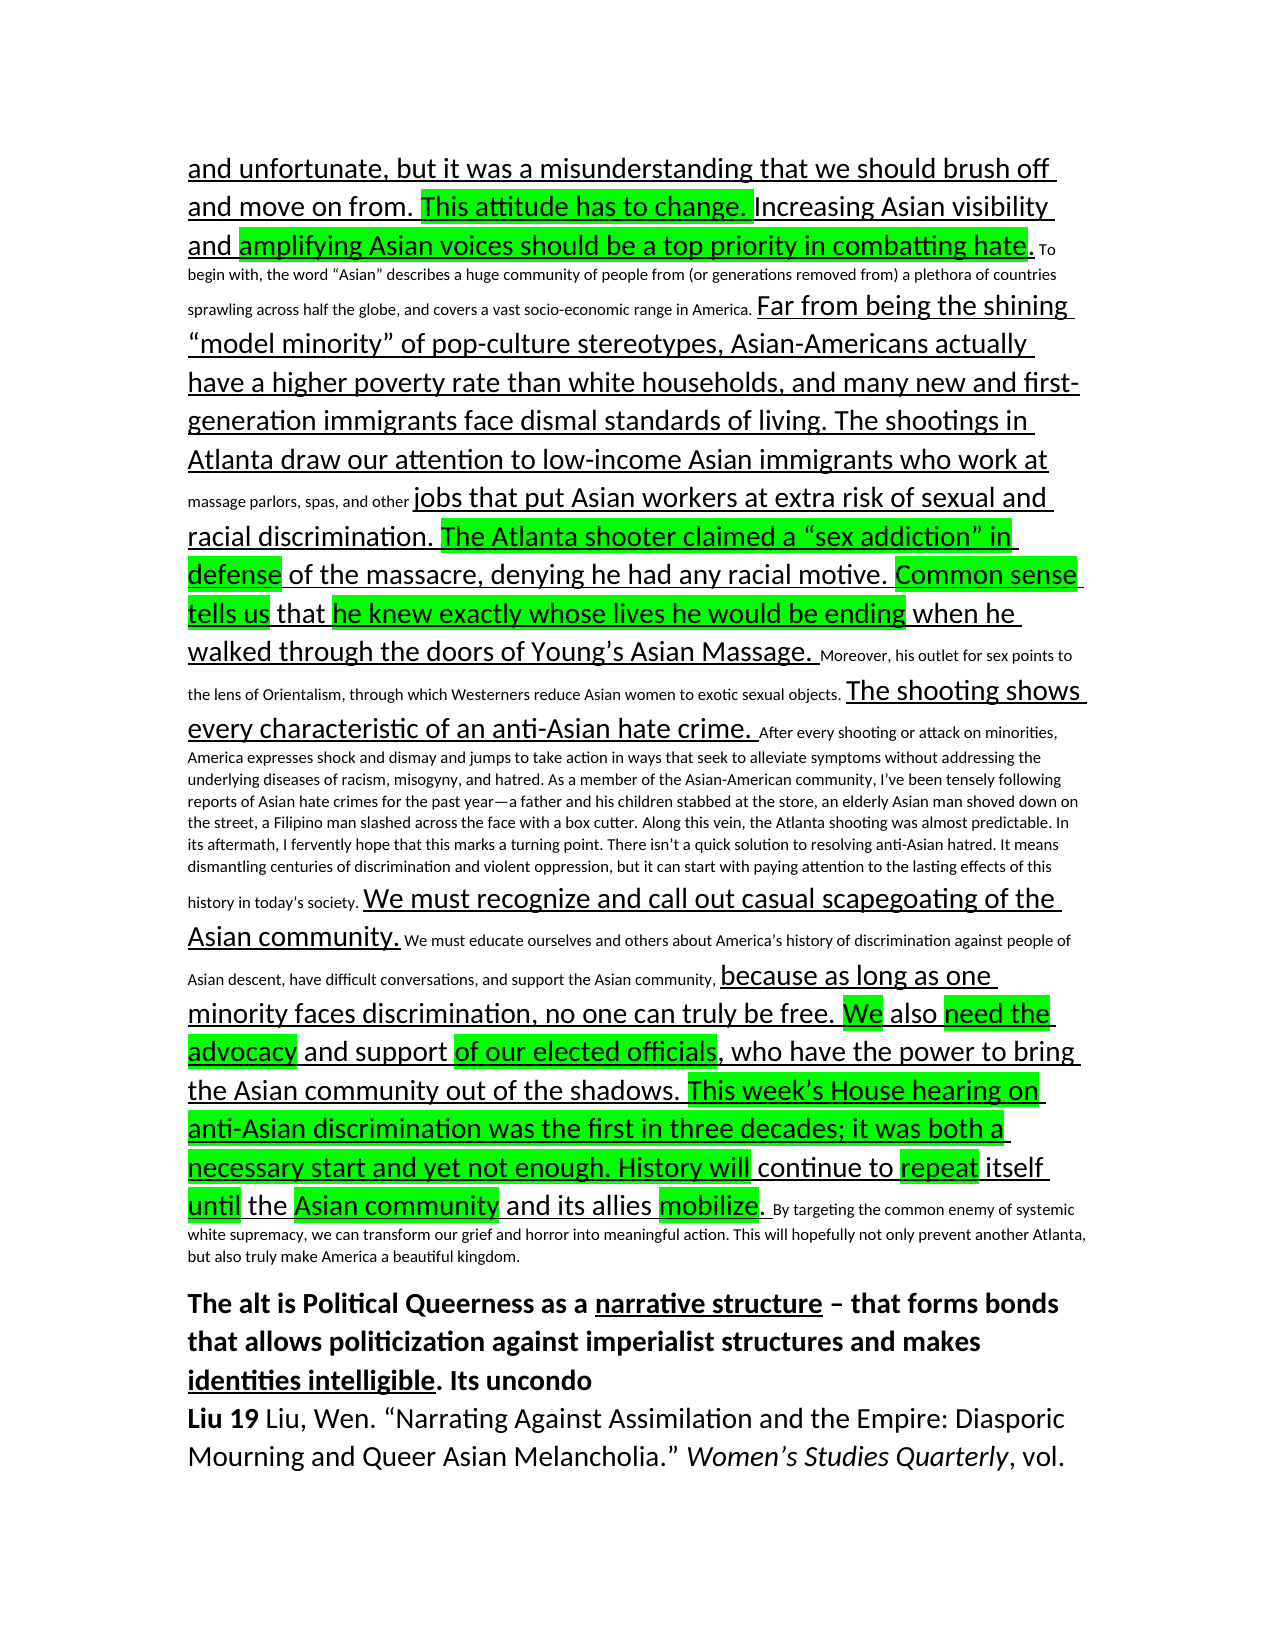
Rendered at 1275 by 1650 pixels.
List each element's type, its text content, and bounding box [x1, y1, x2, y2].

subtitle The alt is Political Queerness as a narrative structure – that forms bonds that allows politicization against imperialist structures and makes identities intelligible. Its uncondo [187, 1285, 1087, 1397]
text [187, 150, 1087, 1267]
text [187, 1400, 1087, 1474]
